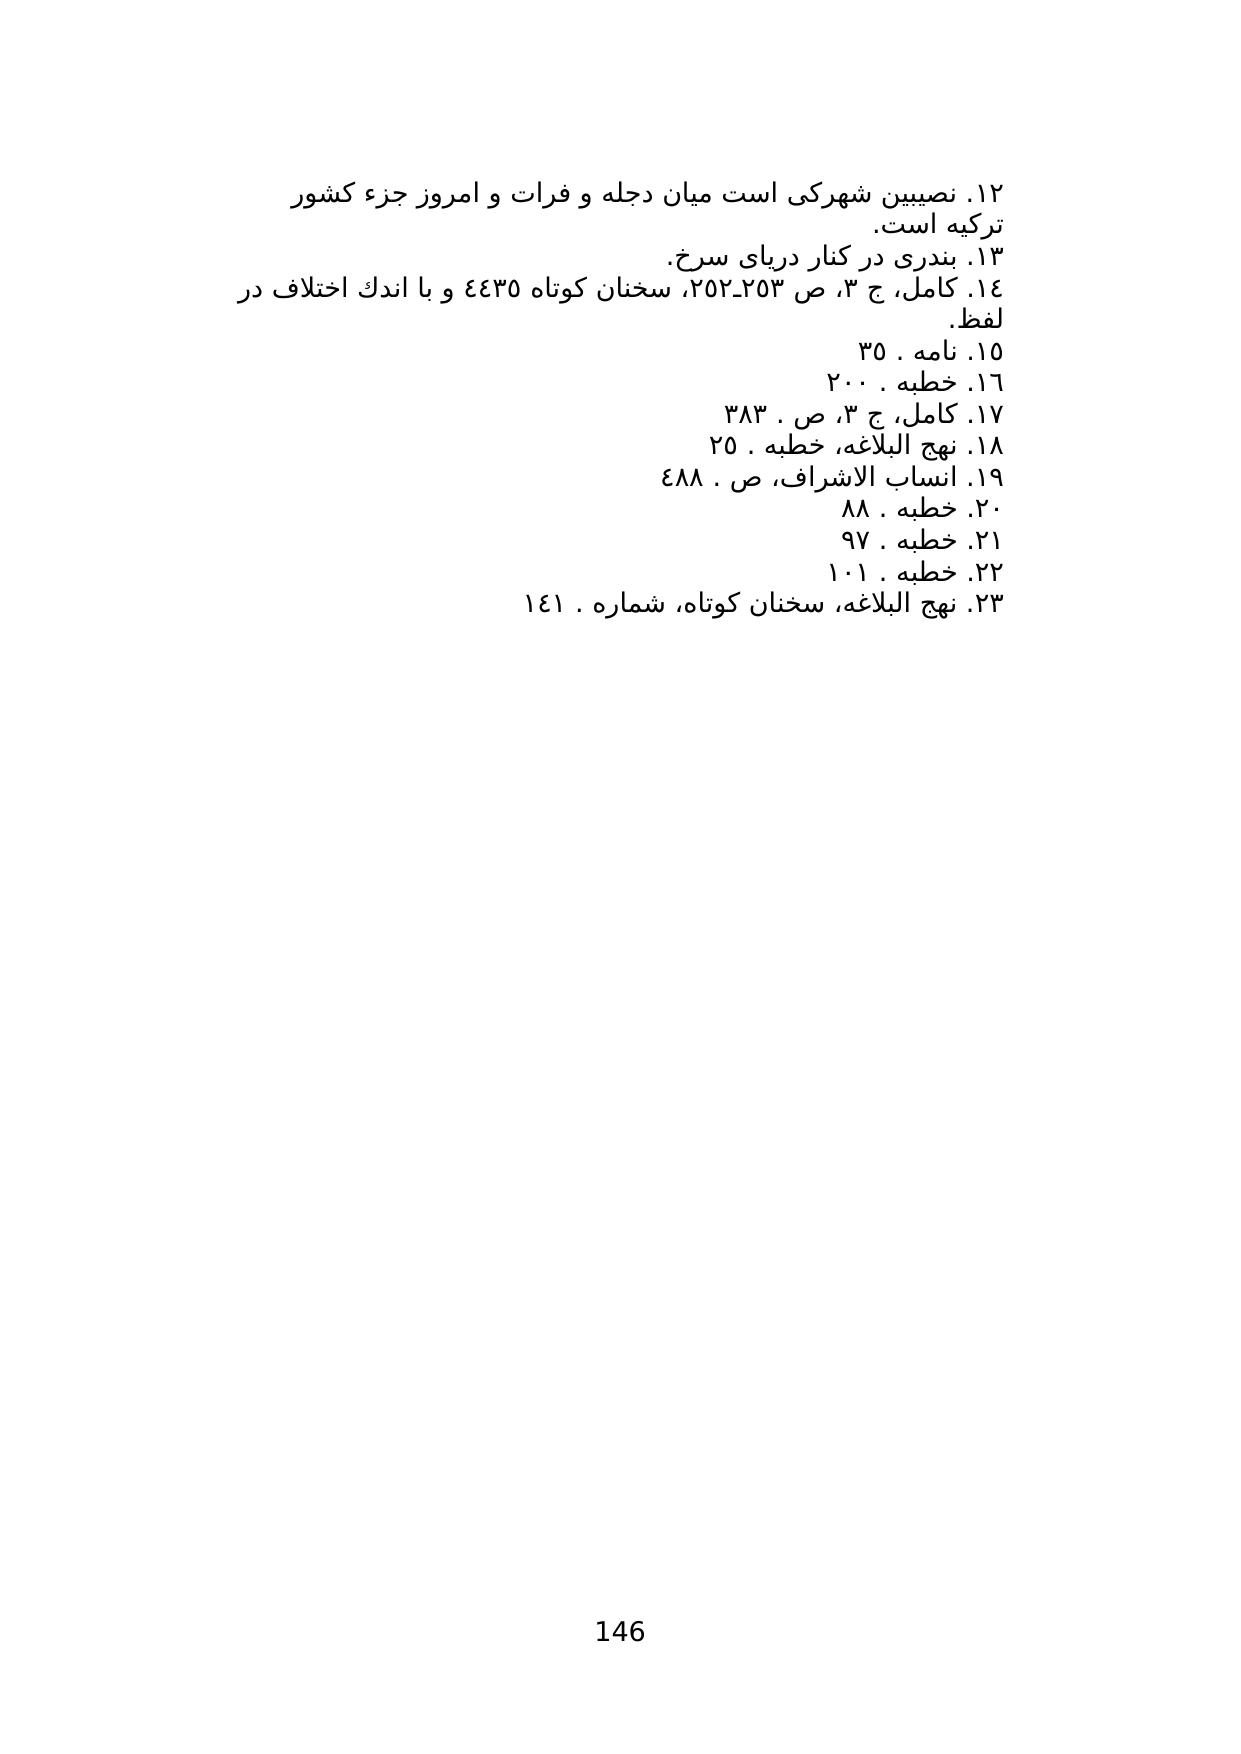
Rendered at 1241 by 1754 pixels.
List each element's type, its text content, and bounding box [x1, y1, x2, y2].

text ١٨. نهج البلاغه، خطبه . ٢٥ [236, 430, 1004, 461]
text ٢٢. خطبه . ١٠١ [236, 556, 1004, 587]
text ٢٠. خطبه . ٨٨ [236, 493, 1004, 524]
text ١٧. كامل، ج ٣، ص . ٣٨٣ [236, 398, 1004, 430]
text ١٤. كامل، ج ٣، ص ٢٥٣ـ٢٥٢، سخنان كوتاه ٤٤٣٥ و با اندك اختلاف در لفظ. [236, 272, 1004, 335]
text ٢١. خطبه . ٩٧ [236, 524, 1004, 556]
text ١٩. انساب الاشراف، ص . ٤٨٨ [236, 461, 1004, 493]
text ٢٣. نهج البلاغه، سخنان كوتاه، شماره . ١٤١ [236, 587, 1004, 619]
text ١٢. نصيبين شهركى است ميان دجله و فرات و امروز جزء كشور تركيه است. [236, 177, 1004, 240]
text ١٥. نامه . ٣٥ [236, 335, 1004, 367]
text ١٣. بندرى در كنار درياى سرخ. [236, 240, 1004, 272]
text ١٦. خطبه . ٢٠٠ [236, 367, 1004, 398]
